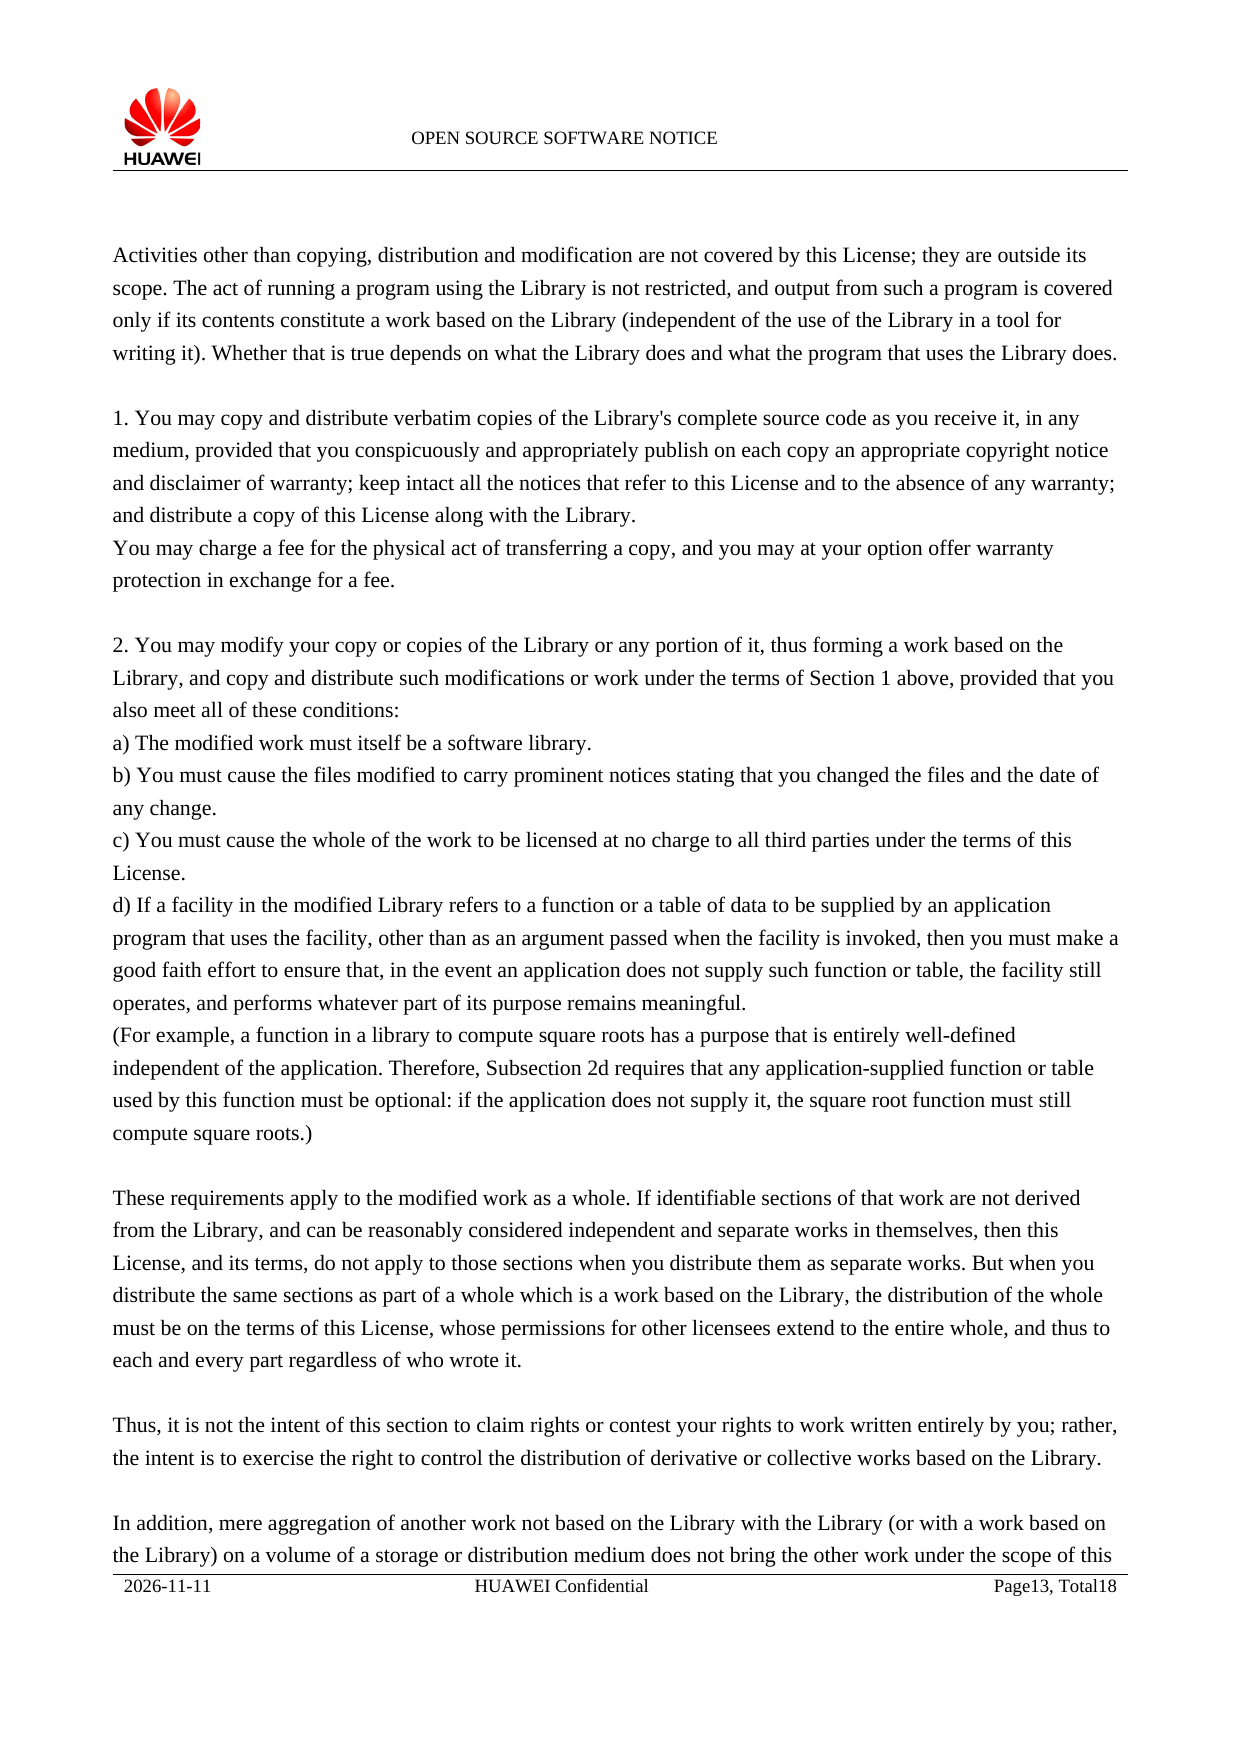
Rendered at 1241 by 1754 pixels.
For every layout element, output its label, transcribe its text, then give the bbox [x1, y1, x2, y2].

picture [124, 88, 201, 165]
